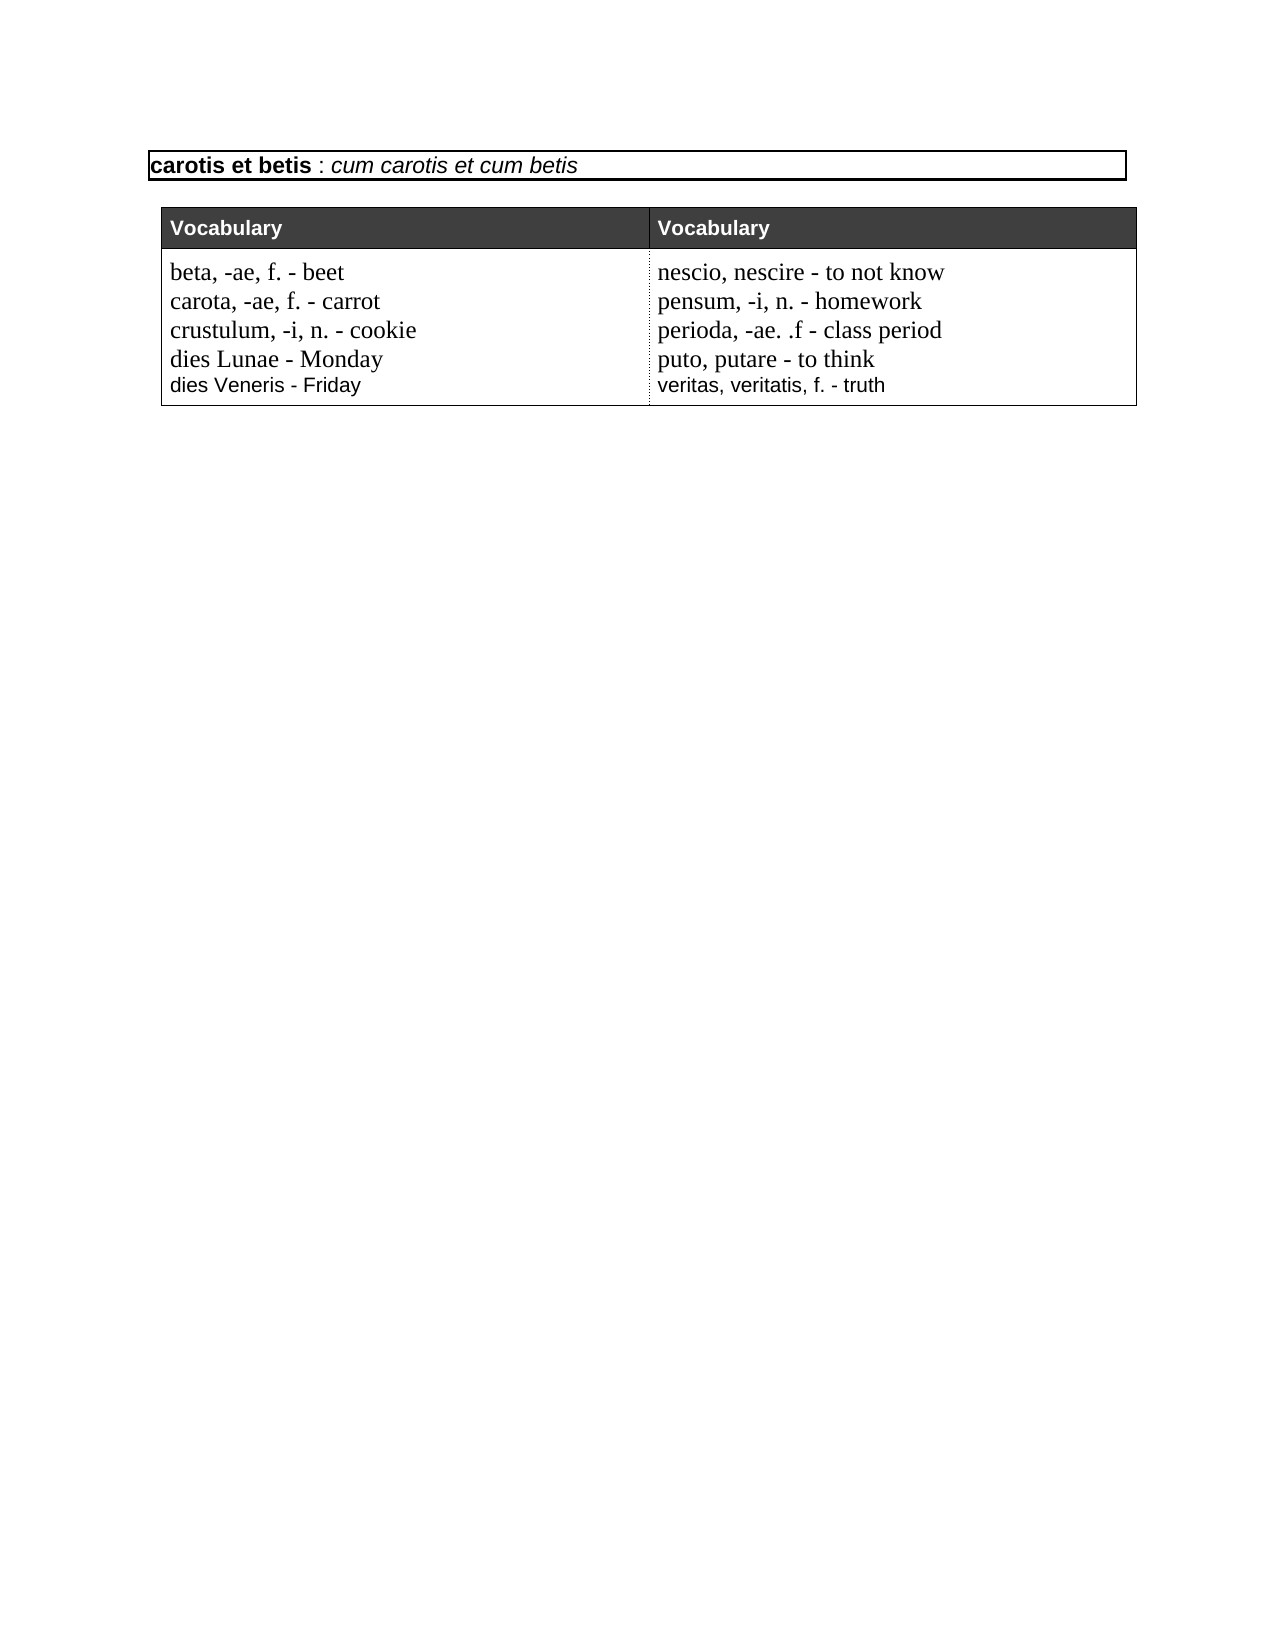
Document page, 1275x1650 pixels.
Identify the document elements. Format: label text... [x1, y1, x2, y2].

table_cell beta, -ae, f. - beet carota, -ae, f. - carrot crustulum, -i, n. - cookie dies Lunae - Monday dies Veneris - Friday [162, 249, 649, 405]
table_header Vocabulary [162, 208, 649, 248]
table_header Vocabulary [650, 208, 1136, 248]
text carotis et betis : cum carotis et cum betis [150, 152, 1125, 178]
table_cell nescio, nescire - to not know pensum, -i, n. - homework perioda, -ae. .f - class period puto, putare - to think veritas, veritatis, f. - truth [649, 249, 1136, 405]
